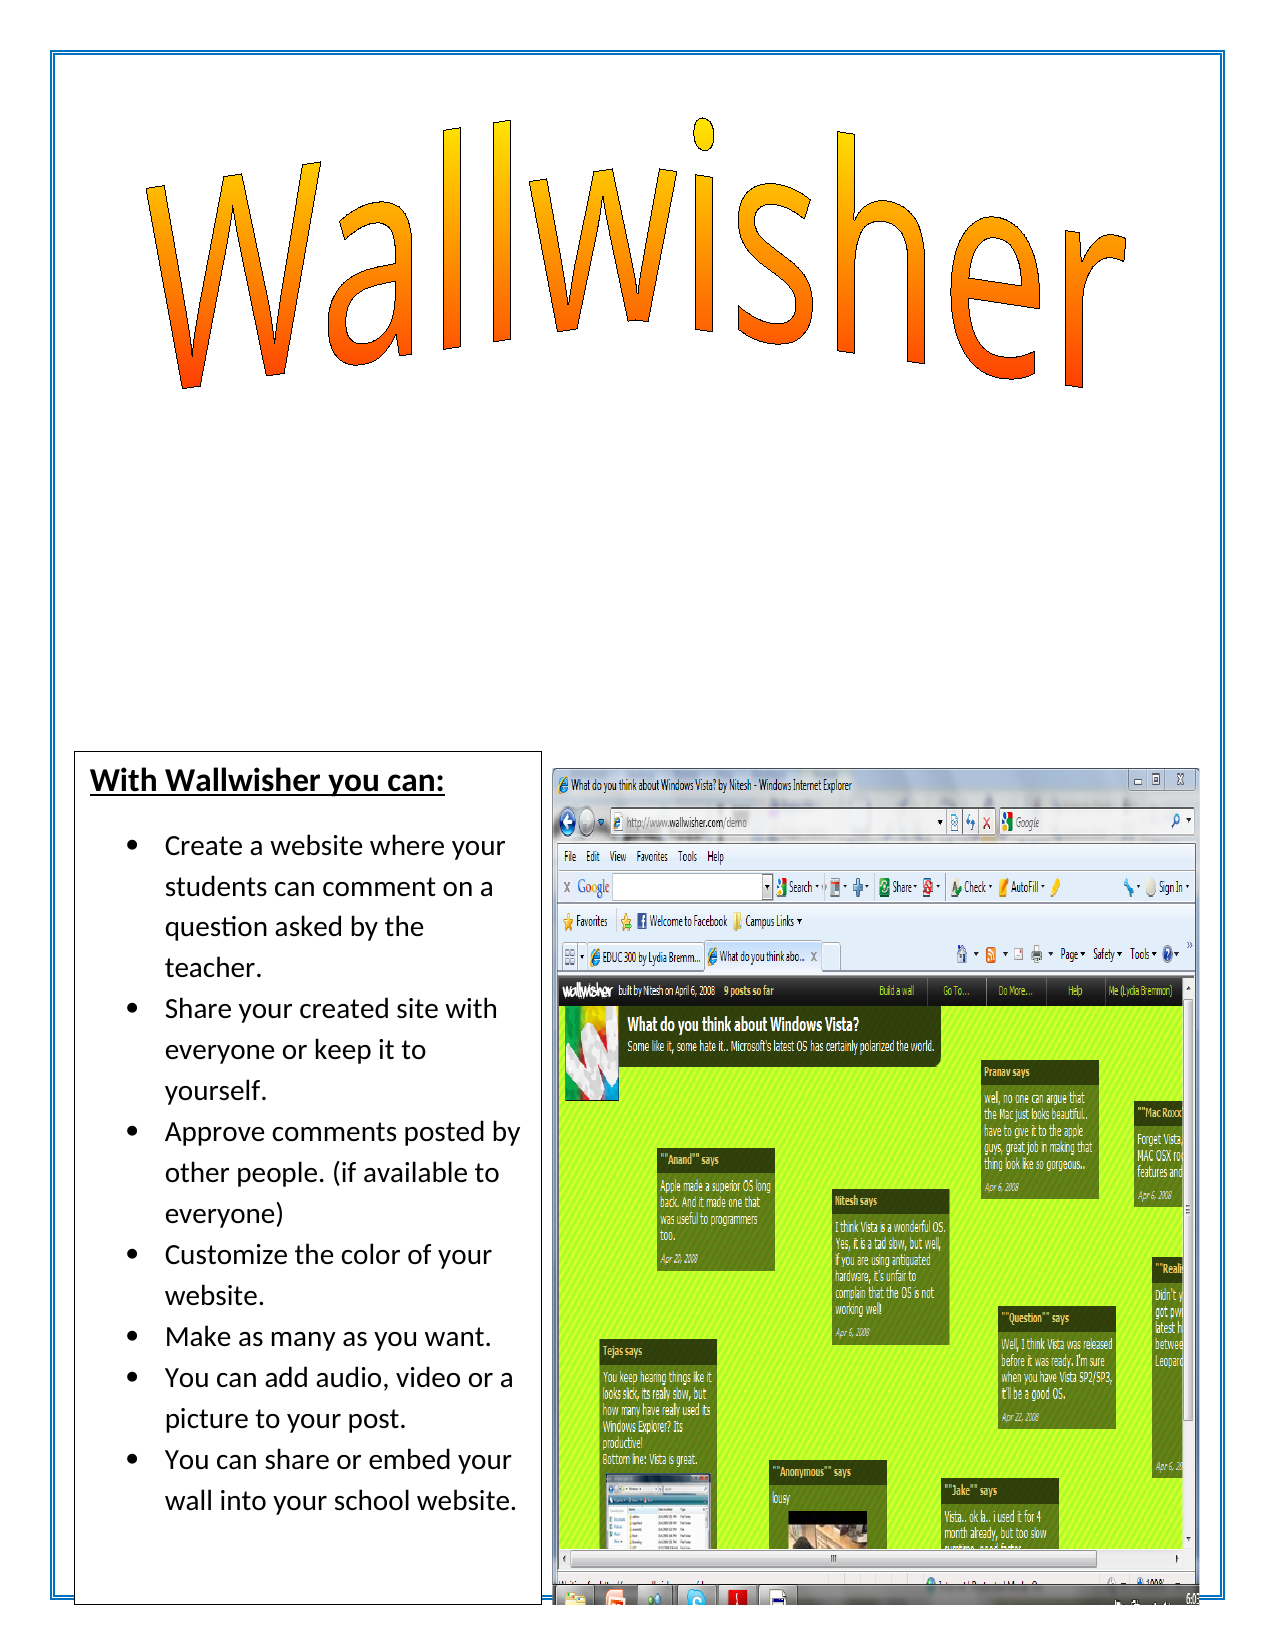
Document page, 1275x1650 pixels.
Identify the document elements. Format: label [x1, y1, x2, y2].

picture [552, 768, 1199, 1603]
